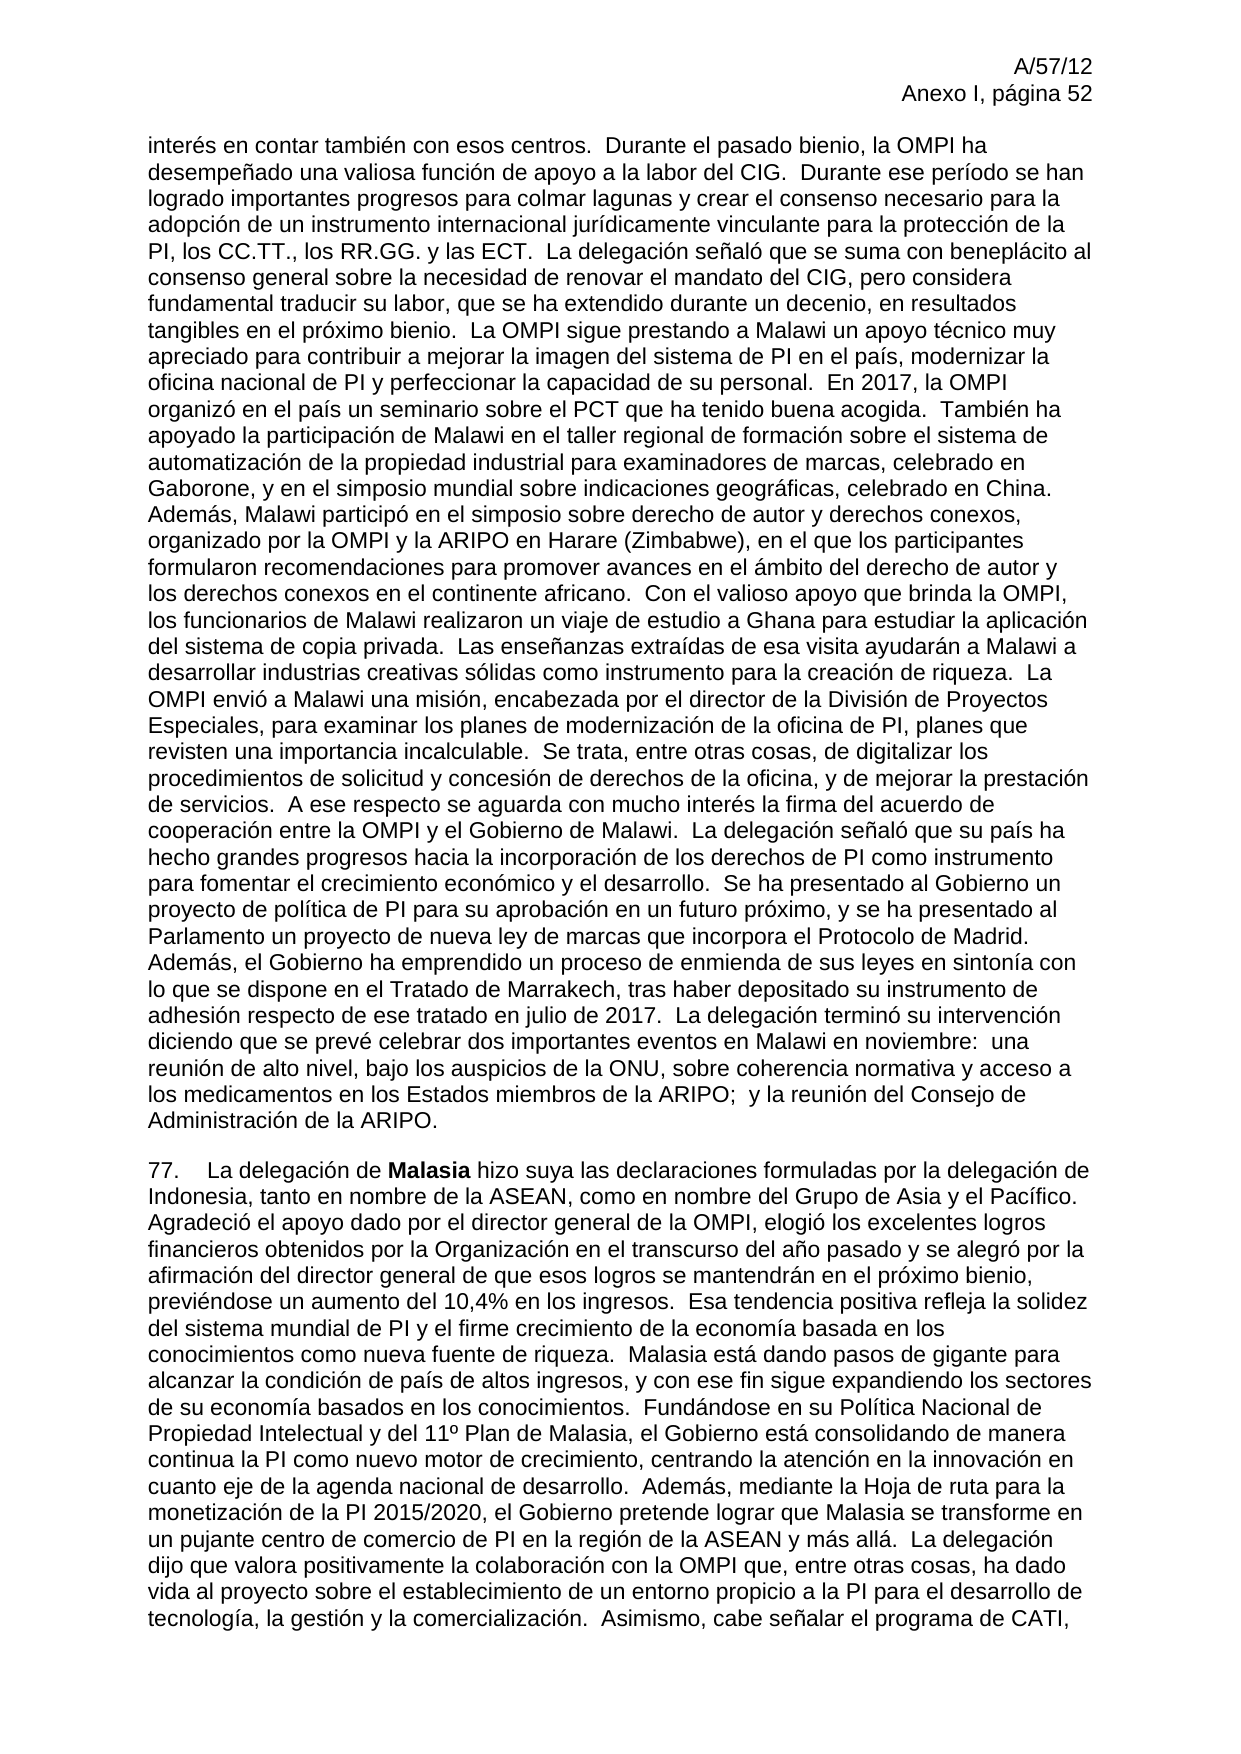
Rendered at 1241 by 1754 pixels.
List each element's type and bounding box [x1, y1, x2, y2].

text [148, 132, 1092, 1134]
text [148, 1157, 1092, 1631]
